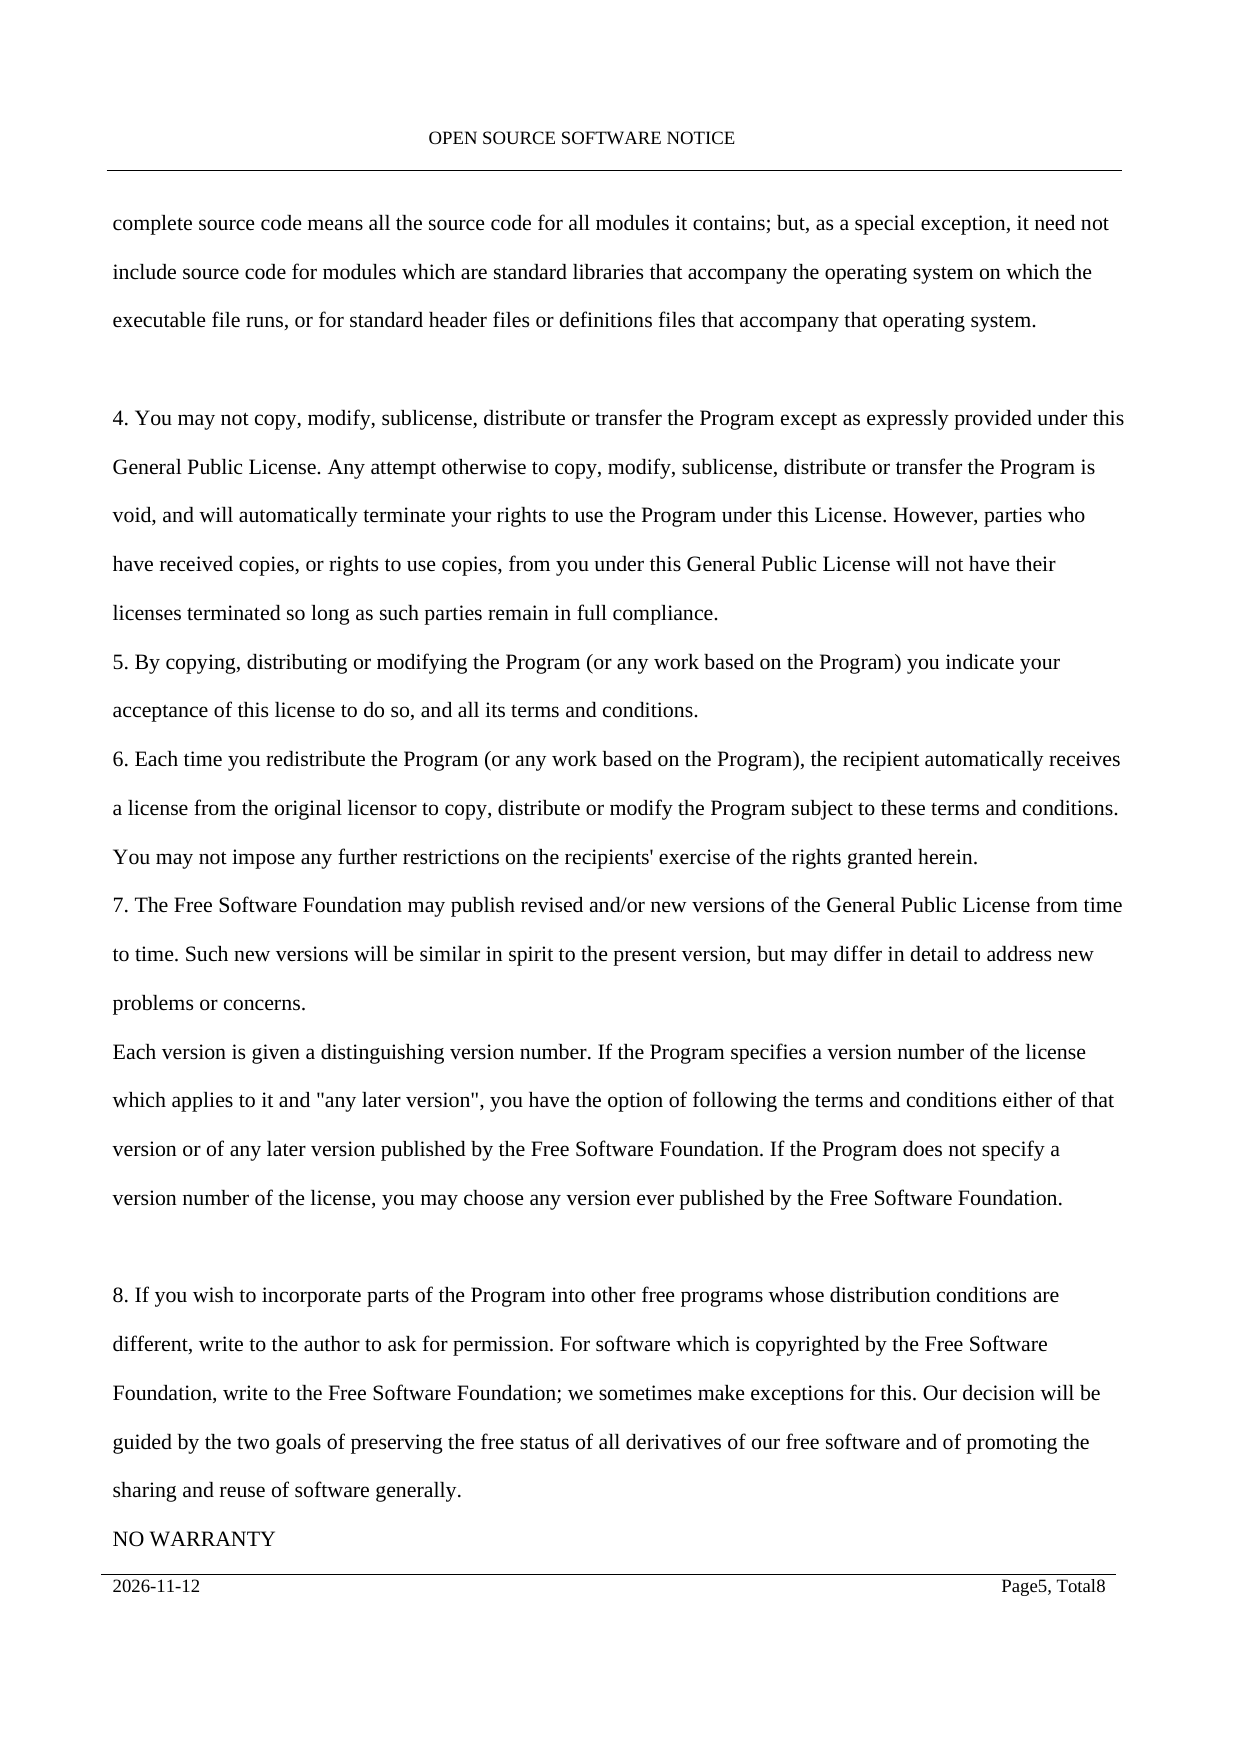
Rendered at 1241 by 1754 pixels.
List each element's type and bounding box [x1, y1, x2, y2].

text [112, 206, 1128, 1555]
